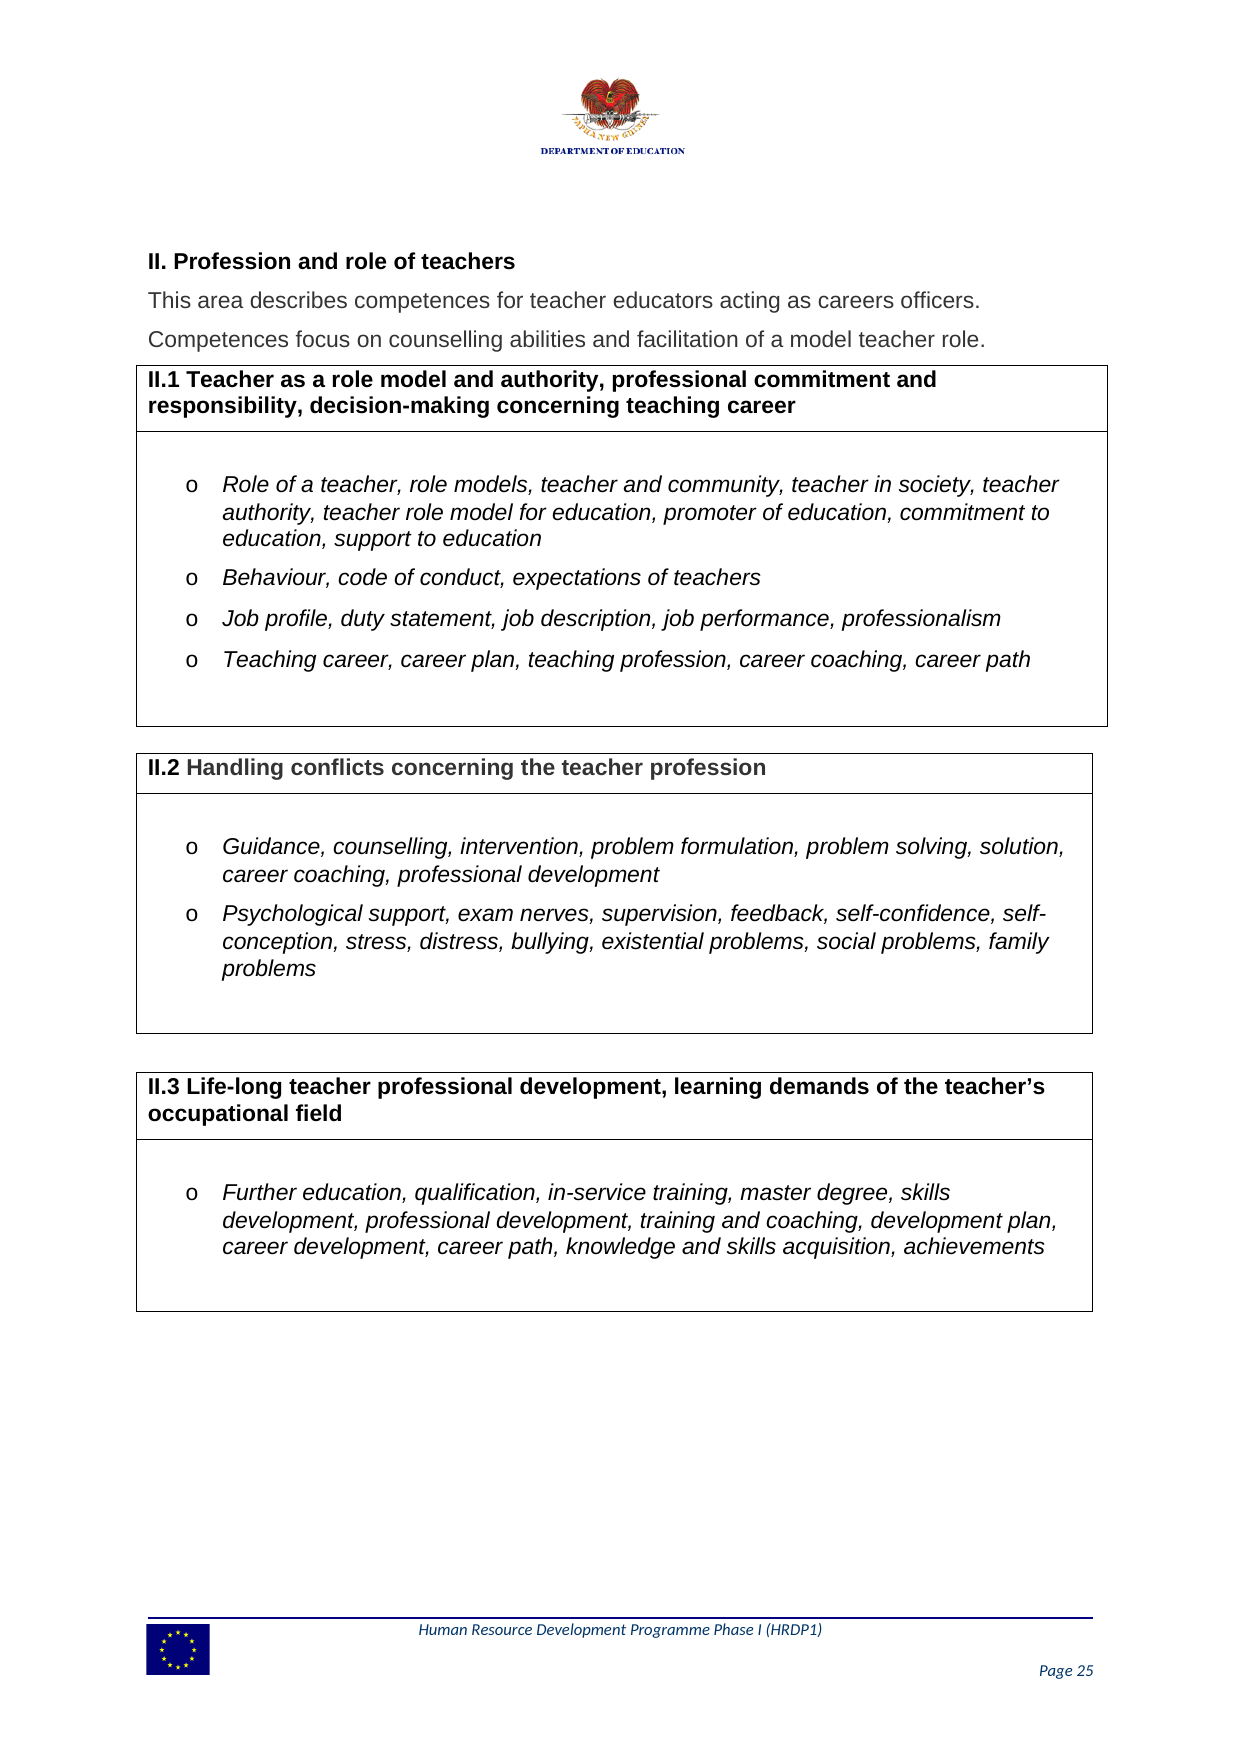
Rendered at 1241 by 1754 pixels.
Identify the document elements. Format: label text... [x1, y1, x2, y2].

text II. Profession and role of teachers [148, 248, 1093, 274]
table_cell Further education, qualification, in-service training, master degree, skills development, professional development, training and coaching, development plan, career development, career path, knowledge and skills acquisition, achievements [137, 1140, 1092, 1311]
picture [533, 75, 687, 155]
text This area describes competences for teacher educators acting as careers officers. [148, 287, 1093, 313]
table_cell Guidance, counselling, intervention, problem formulation, problem solving, solution, career coaching, professional development Psychological support, exam nerves, supervision, feedback, self-confidence, self-conception, stress, distress, bullying, existential problems, social problems, family problems [137, 794, 1092, 1032]
table_header II.1 Teacher as a role model and authority, professional commitment and responsibility, decision-making concerning teaching career [137, 366, 1107, 431]
table_header II.3 Life-long teacher professional development, learning demands of the teacher’s occupational field [137, 1073, 1092, 1138]
table_header II.2 Handling conflicts concerning the teacher profession [137, 754, 1092, 793]
text Competences focus on counselling abilities and facilitation of a model teacher role. [148, 326, 1093, 352]
table_cell Role of a teacher, role models, teacher and community, teacher in society, teacher authority, teacher role model for education, promoter of education, commitment to education, support to education Behaviour, code of conduct, expectations of teachers Job profile, duty statement, job description, job performance, professionalism Teaching career, career plan, teaching profession, career coaching, career path [137, 432, 1107, 726]
